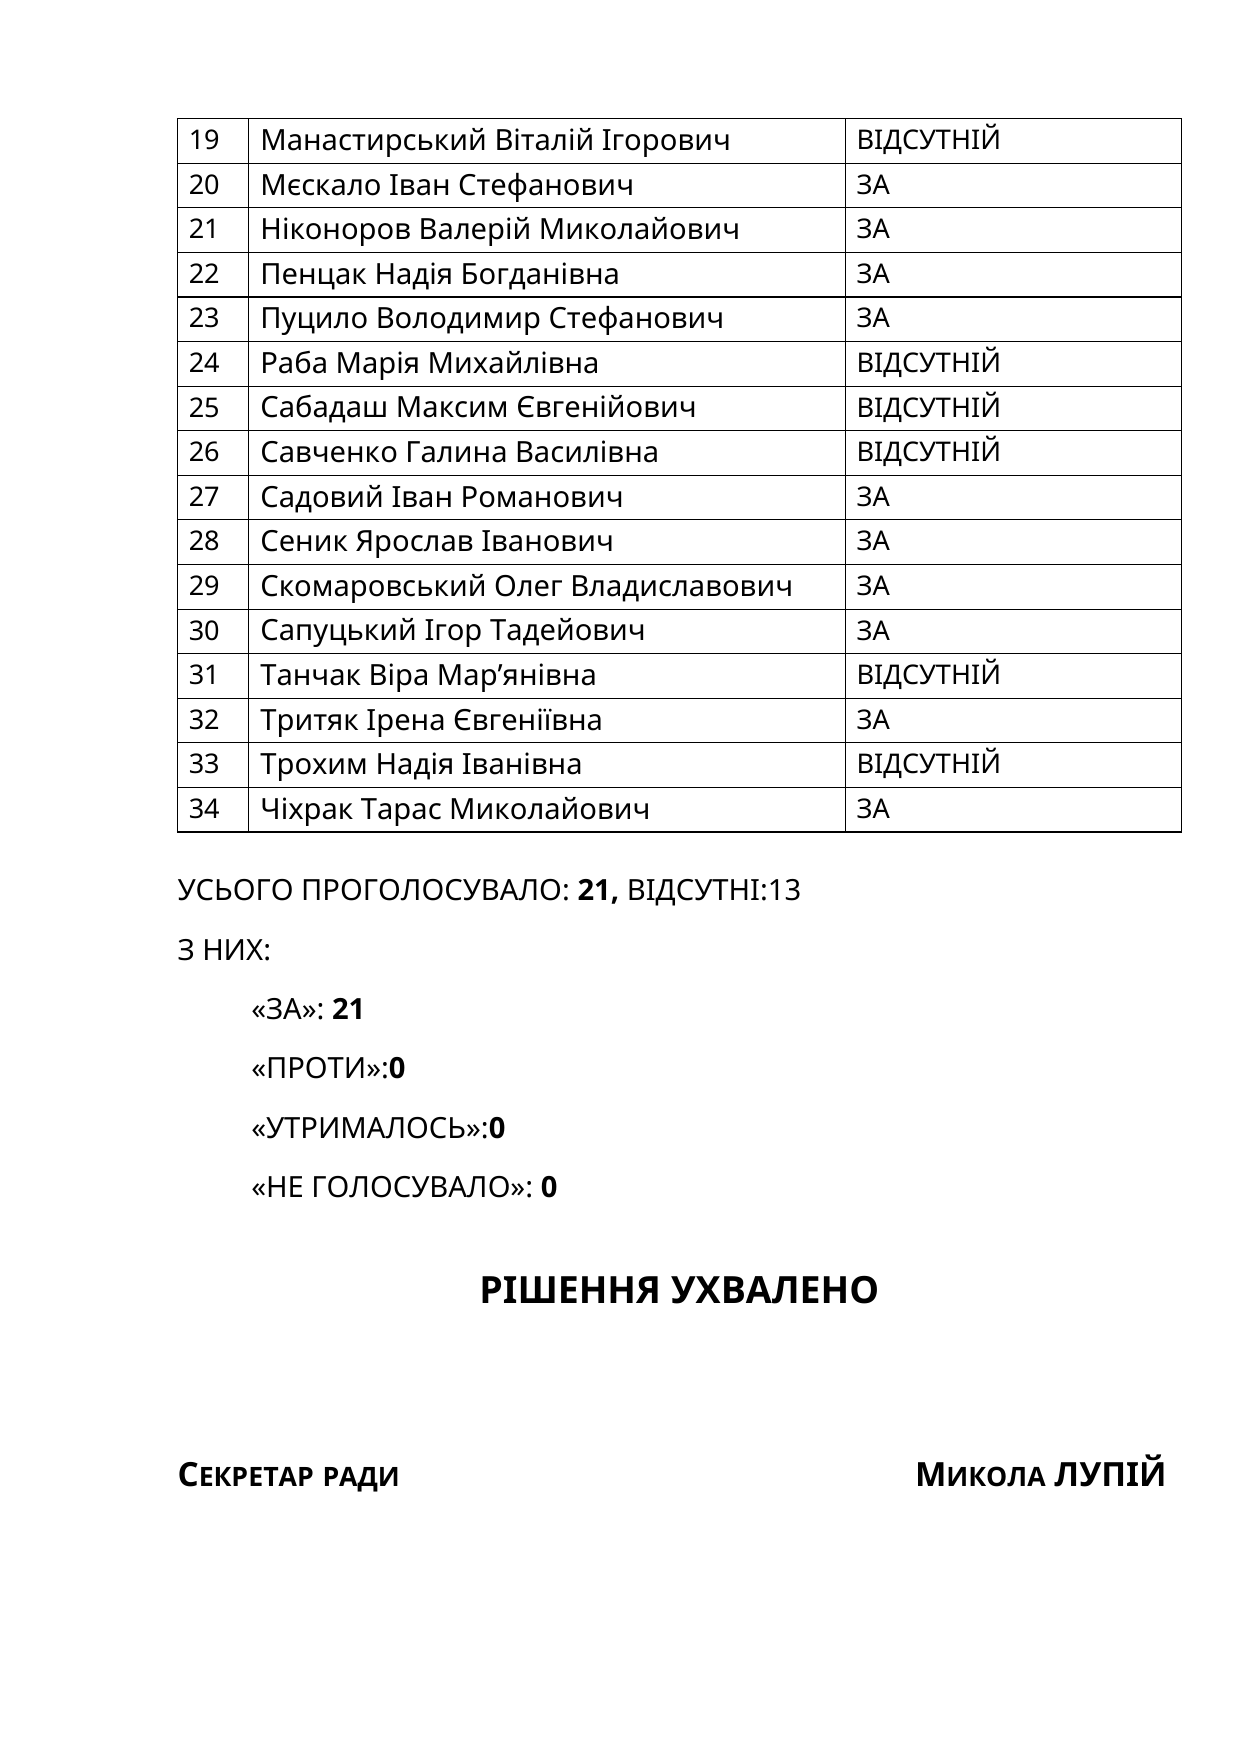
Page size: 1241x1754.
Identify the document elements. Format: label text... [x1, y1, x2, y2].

table_cell 25 [178, 387, 248, 430]
table_cell ЗА [846, 610, 1181, 653]
text «ЗА»: 21 [177, 988, 1181, 1028]
table_cell 19 [178, 119, 248, 163]
table_cell Пенцак Надія Богданівна [249, 253, 845, 296]
table_cell 28 [178, 520, 248, 564]
table_cell ВІДСУТНІЙ [846, 431, 1181, 475]
table_cell Пуцило Володимир Стефанович [249, 298, 845, 341]
table_cell Раба Марія Михайлівна [249, 342, 845, 386]
table_cell Садовий Іван Романович [249, 476, 845, 519]
table_cell 22 [178, 253, 248, 296]
table_cell 24 [178, 342, 248, 386]
table_cell Сапуцький Ігор Тадейович [249, 610, 845, 653]
table_cell 34 [178, 788, 248, 831]
table_cell ВІДСУТНІЙ [846, 387, 1181, 430]
table_cell Савченко Галина Василівна [249, 431, 845, 475]
table_cell Мєскало Іван Стефанович [249, 164, 845, 207]
table_cell Танчак Віра Мар’янівна [249, 654, 845, 698]
table_cell 26 [178, 431, 248, 475]
table_cell 30 [178, 610, 248, 653]
text Усього проголосувало: 21, ВІДСУТНІ:13 [177, 869, 1181, 909]
table_cell ВІДСУТНІЙ [846, 119, 1181, 163]
table_cell ЗА [846, 164, 1181, 207]
table_cell 20 [178, 164, 248, 207]
table_cell 31 [178, 654, 248, 698]
table_cell ЗА [846, 208, 1181, 252]
text РІШЕННЯ УХВАЛЕНО [177, 1263, 1181, 1314]
text «НЕ ГОЛОСУВАЛО»: 0 [177, 1167, 1181, 1206]
text Секретар ради Микола ЛУПІЙ [177, 1450, 1181, 1496]
table_cell 29 [178, 565, 248, 608]
table_cell ВІДСУТНІЙ [846, 743, 1181, 787]
table_cell Манастирський Віталій Ігорович [249, 119, 845, 163]
table_cell ЗА [846, 298, 1181, 341]
table_cell ЗА [846, 788, 1181, 831]
table_cell Сеник Ярослав Іванович [249, 520, 845, 564]
text «ПРОТИ»:0 [177, 1048, 1181, 1087]
table_cell 32 [178, 699, 248, 742]
text «УТРИМАЛОСЬ»:0 [177, 1107, 1181, 1147]
table_cell Чіхрак Тарас Миколайович [249, 788, 845, 831]
table_cell 27 [178, 476, 248, 519]
table_cell Трохим Надія Іванівна [249, 743, 845, 787]
text З НИХ: [177, 929, 1181, 968]
table_cell ЗА [846, 520, 1181, 564]
table_cell Скомаровський Олег Владиславович [249, 565, 845, 608]
table_cell ЗА [846, 476, 1181, 519]
table_cell ЗА [846, 699, 1181, 742]
table_cell ВІДСУТНІЙ [846, 342, 1181, 386]
table_cell ЗА [846, 565, 1181, 608]
table_cell Тритяк Ірена Євгеніївна [249, 699, 845, 742]
table_cell 33 [178, 743, 248, 787]
table_cell Сабадаш Максим Євгенійович [249, 387, 845, 430]
table_cell Ніконоров Валерій Миколайович [249, 208, 845, 252]
table_cell 23 [178, 298, 248, 341]
table_cell ВІДСУТНІЙ [846, 654, 1181, 698]
table_cell 21 [178, 208, 248, 252]
table_cell ЗА [846, 253, 1181, 296]
